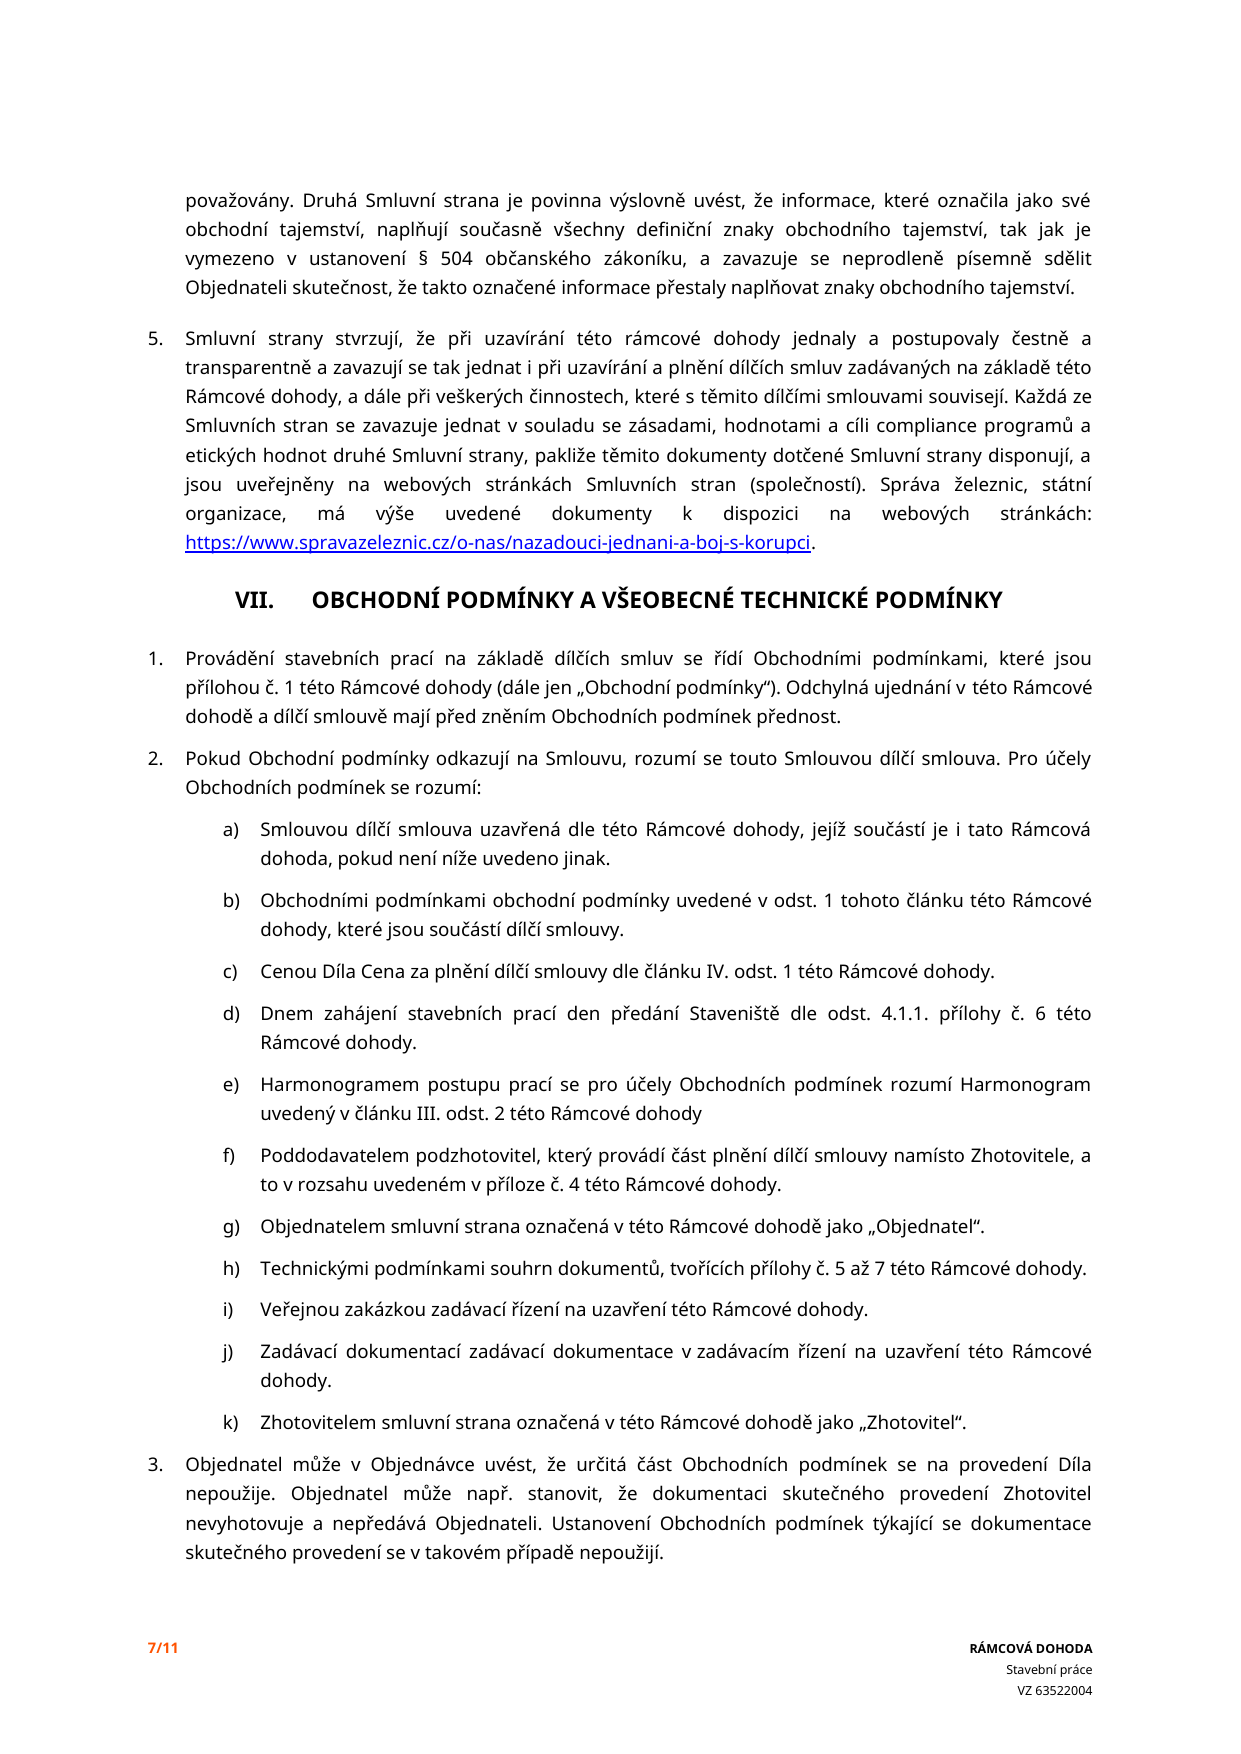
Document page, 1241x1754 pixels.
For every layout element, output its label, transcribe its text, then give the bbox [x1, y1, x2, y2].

list Objednatelem smluvní strana označená v této Rámcové dohodě jako „Objednatel“. [223, 1213, 1093, 1239]
list Cenou Díla Cena za plnění dílčí smlouvy dle článku IV. odst. 1 této Rámcové dohody. [223, 958, 1093, 984]
list Provádění stavebních prací na základě dílčích smluv se řídí Obchodními podmínkami, které jsou přílohou č. 1 této Rámcové dohody (dále jen „Obchodní podmínky“). Odchylná ujednání v této Rámcové dohodě a dílčí smlouvě mají před zněním Obchodních podmínek přednost. [148, 645, 1093, 729]
list Zadávací dokumentací zadávací dokumentace v zadávacím řízení na uzavření této Rámcové dohody. [223, 1338, 1093, 1393]
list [148, 187, 1093, 300]
list Technickými podmínkami souhrn dokumentů, tvořících přílohy č. 5 až 7 této Rámcové dohody. [223, 1255, 1093, 1281]
list Smlouvou dílčí smlouva uzavřená dle této Rámcové dohody, jejíž součástí je i tato Rámcová dohoda, pokud není níže uvedeno jinak. [223, 816, 1093, 871]
list Pokud Obchodní podmínky odkazují na Smlouvu, rozumí se touto Smlouvou dílčí smlouva. Pro účely Obchodních podmínek se rozumí: [148, 745, 1093, 800]
list OBCHODNÍ PODMÍNKY A VŠEOBECNÉ TECHNICKÉ PODMÍNKY [185, 584, 1093, 615]
list Dnem zahájení stavebních prací den předání Staveniště dle odst. 4.1.1. přílohy č. 6 této Rámcové dohody. [223, 1000, 1093, 1055]
list Harmonogramem postupu prací se pro účely Obchodních podmínek rozumí Harmonogram uvedený v článku III. odst. 2 této Rámcové dohody [223, 1071, 1093, 1126]
list Veřejnou zakázkou zadávací řízení na uzavření této Rámcové dohody. [223, 1297, 1093, 1322]
list Objednatel může v Objednávce uvést, že určitá část Obchodních podmínek se na provedení Díla nepoužije. Objednatel může např. stanovit, že dokumentaci skutečného provedení Zhotovitel nevyhotovuje a nepředává Objednateli. Ustanovení Obchodních podmínek týkající se dokumentace skutečného provedení se v takovém případě nepoužijí. [148, 1451, 1093, 1565]
list Smluvní strany stvrzují, že při uzavírání této rámcové dohody jednaly a postupovaly čestně a transparentně a zavazují se tak jednat i při uzavírání a plnění dílčích smluv zadávaných na základě této Rámcové dohody, a dále při veškerých činnostech, které s těmito dílčími smlouvami souvisejí. Každá ze Smluvních stran se zavazuje jednat v souladu se zásadami, hodnotami a cíli compliance programů a etických hodnot druhé Smluvní strany, pakliže těmito dokumenty dotčené Smluvní strany disponují, a jsou uveřejněny na webových stránkách Smluvních stran (společností). Správa železnic, státní organizace, má výše uvedené dokumenty k dispozici na webových stránkách: https://www.spravazeleznic.cz/o-nas/nazadouci-jednani-a-boj-s-korupci. [148, 325, 1093, 555]
list Obchodními podmínkami obchodní podmínky uvedené v odst. 1 tohoto článku této Rámcové dohody, které jsou součástí dílčí smlouvy. [223, 887, 1093, 942]
list Zhotovitelem smluvní strana označená v této Rámcové dohodě jako „Zhotovitel“. [223, 1409, 1093, 1435]
list Poddodavatelem podzhotovitel, který provádí část plnění dílčí smlouvy namísto Zhotovitele, a to v rozsahu uvedeném v příloze č. 4 této Rámcové dohody. [223, 1142, 1093, 1197]
